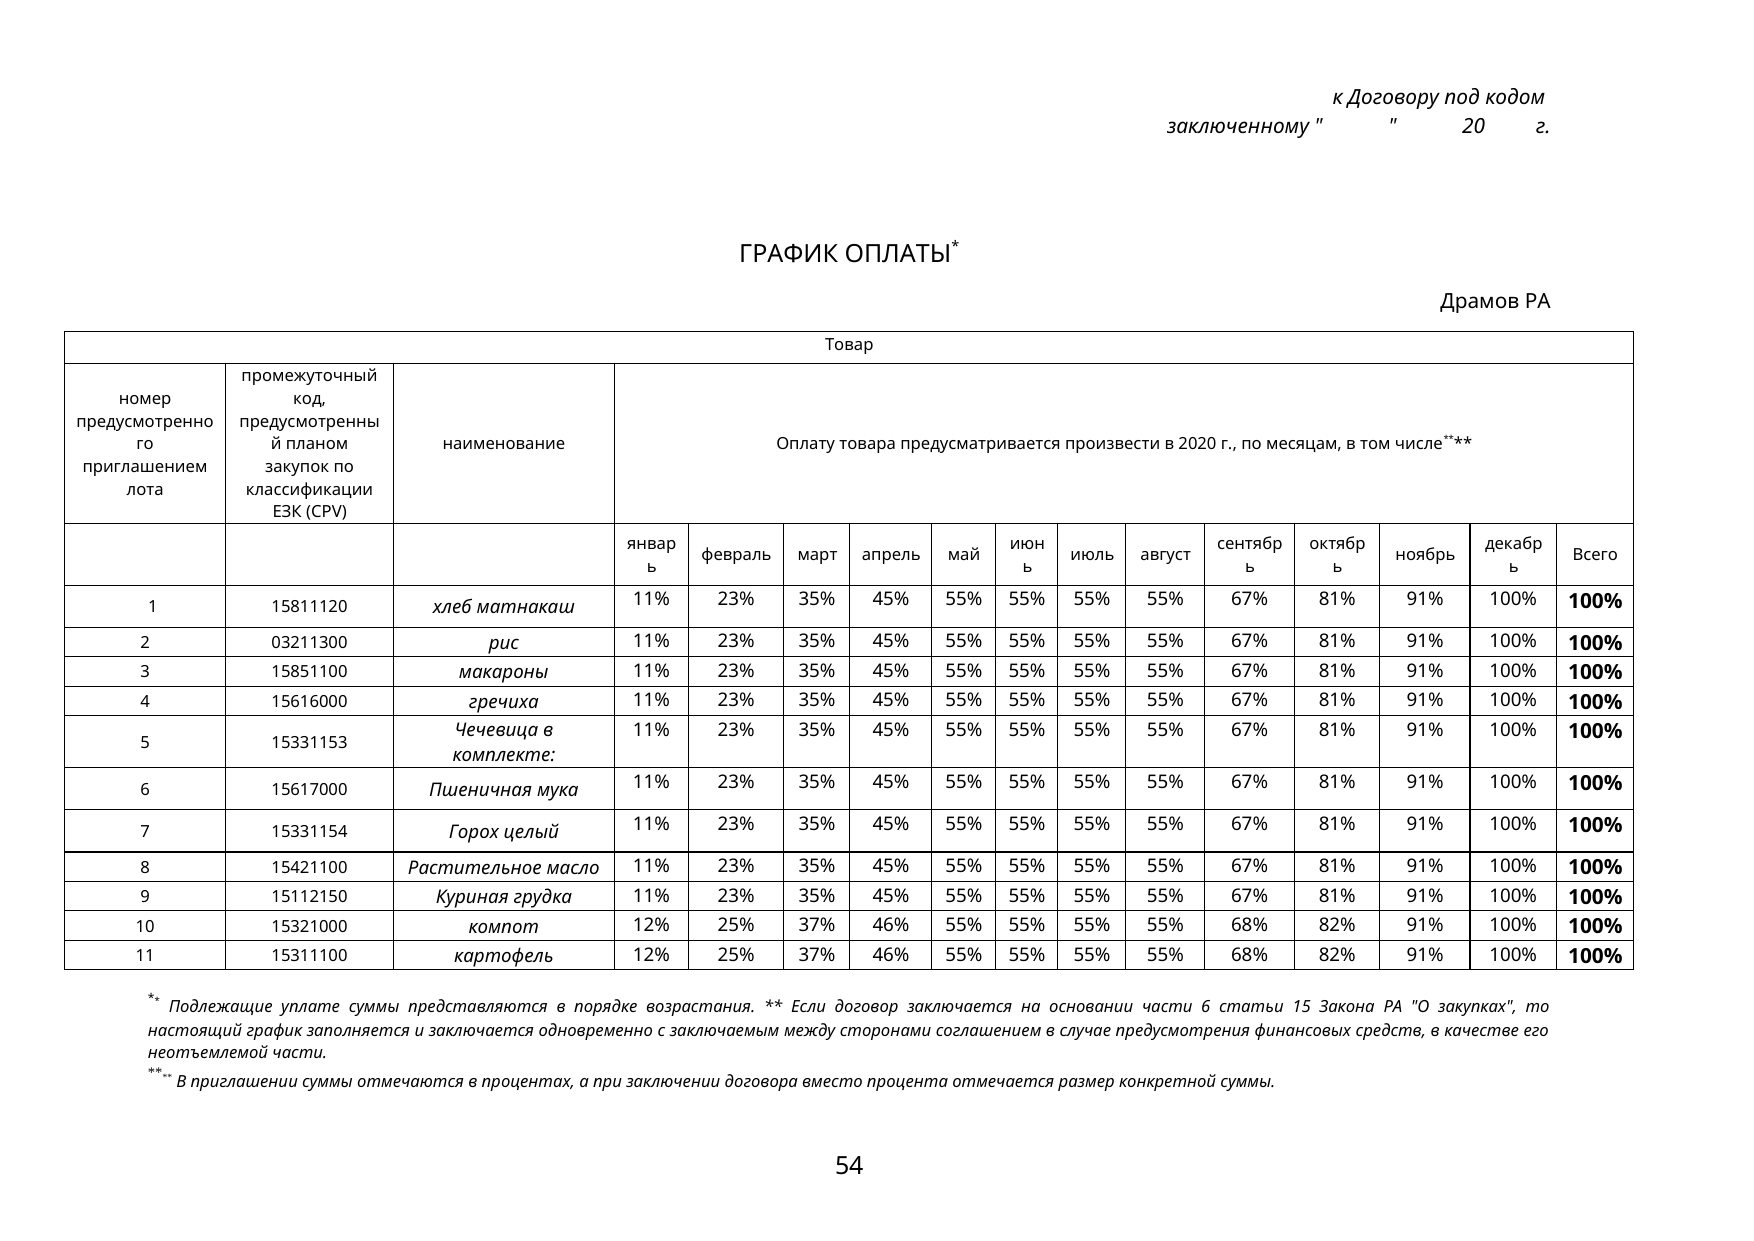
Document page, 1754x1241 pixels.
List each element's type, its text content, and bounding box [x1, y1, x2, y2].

table_cell Куриная грудка [394, 882, 614, 910]
table_cell 100% [1557, 657, 1633, 686]
table_cell 55% [1058, 716, 1125, 767]
table_cell 55% [996, 768, 1057, 809]
table_cell 67% [1205, 657, 1294, 686]
table_cell 55% [996, 628, 1057, 656]
table_cell август [1126, 524, 1204, 585]
table_cell 100% [1557, 941, 1633, 969]
table_cell февраль [689, 524, 783, 585]
table_header Товар [65, 332, 1633, 363]
table_cell сентябрь [1205, 524, 1294, 585]
table_cell 55% [1126, 716, 1204, 767]
table_cell 55% [1126, 586, 1204, 627]
table_cell 100% [1471, 882, 1556, 910]
table_cell Оплату товара предусматривается произвести в 2020 г., по месяцам, в том числе** [615, 364, 1633, 523]
table_cell 15851100 [226, 657, 393, 686]
text ГРАФИК ОПЛАТЫ* [148, 235, 1550, 269]
table_cell 23% [689, 810, 783, 851]
table_cell 55% [1126, 941, 1204, 969]
table_cell 55% [1058, 941, 1125, 969]
table_cell 11% [615, 853, 688, 881]
table_cell 12% [615, 941, 688, 969]
table_cell 55% [932, 882, 995, 910]
table_cell 11% [615, 628, 688, 656]
table_cell 55% [932, 716, 995, 767]
table_cell 55% [1126, 687, 1204, 715]
table_cell 100% [1557, 853, 1633, 881]
table_cell 15616000 [226, 687, 393, 715]
table_cell 100% [1471, 911, 1556, 940]
table_cell 45% [850, 586, 931, 627]
table_cell 55% [1126, 853, 1204, 881]
table_cell Растительное масло [394, 853, 614, 881]
table_cell 15311100 [226, 941, 393, 969]
table_cell 4 [65, 687, 225, 715]
table_cell 55% [932, 657, 995, 686]
table_cell июнь [996, 524, 1057, 585]
table_cell 55% [1126, 768, 1204, 809]
table_cell 6 [65, 768, 225, 809]
table_cell 100% [1557, 628, 1633, 656]
table_cell 67% [1205, 687, 1294, 715]
table_cell 55% [1058, 586, 1125, 627]
table_cell октябрь [1295, 524, 1379, 585]
table_cell 100% [1471, 941, 1556, 969]
table_cell промежуточный код, предусмотренный планом закупок по классификации ЕЗК (CPV) [226, 364, 393, 523]
table_cell 15331153 [226, 716, 393, 767]
table_cell 91% [1380, 687, 1469, 715]
table_cell 55% [932, 810, 995, 851]
table_cell 82% [1295, 911, 1379, 940]
table_cell макароны [394, 657, 614, 686]
table_cell 11% [615, 716, 688, 767]
table_cell картофель [394, 941, 614, 969]
table_cell 15331154 [226, 810, 393, 851]
table_cell 35% [784, 586, 849, 627]
table_cell 67% [1205, 716, 1294, 767]
table_cell 100% [1471, 810, 1556, 851]
table_cell 45% [850, 687, 931, 715]
table_cell 81% [1295, 628, 1379, 656]
table_cell 12% [615, 911, 688, 940]
table_cell гречиха [394, 687, 614, 715]
table_cell 67% [1205, 628, 1294, 656]
table_cell 55% [996, 657, 1057, 686]
table_cell 55% [1058, 657, 1125, 686]
table_cell 10 [65, 911, 225, 940]
table_cell 55% [1126, 657, 1204, 686]
table_cell 23% [689, 768, 783, 809]
table_cell 2 [65, 628, 225, 656]
table_cell 23% [689, 657, 783, 686]
table_cell 35% [784, 882, 849, 910]
table_cell 91% [1380, 628, 1469, 656]
table_cell 55% [932, 687, 995, 715]
table_cell декабрь [1471, 524, 1556, 585]
table_cell 11% [615, 882, 688, 910]
table_cell 15112150 [226, 882, 393, 910]
table_cell 11% [615, 810, 688, 851]
table_cell 100% [1471, 657, 1556, 686]
table_cell 55% [932, 768, 995, 809]
table_cell май [932, 524, 995, 585]
table_cell 81% [1295, 716, 1379, 767]
table_cell 55% [996, 941, 1057, 969]
table_cell 55% [1058, 911, 1125, 940]
table_cell Всего [1557, 524, 1633, 585]
table_cell 15421100 [226, 853, 393, 881]
table_cell 100% [1471, 687, 1556, 715]
text к Договору под кодом заключенному " " 20 г. [148, 82, 1550, 139]
table_cell 35% [784, 716, 849, 767]
table_cell апрель [850, 524, 931, 585]
table_cell 23% [689, 586, 783, 627]
table_cell 8 [65, 853, 225, 881]
table_cell [65, 524, 225, 585]
table_cell 81% [1295, 586, 1379, 627]
table_cell 100% [1471, 853, 1556, 881]
table_cell 67% [1205, 768, 1294, 809]
table_cell 11% [615, 657, 688, 686]
table_cell 91% [1380, 716, 1469, 767]
table_cell 9 [65, 882, 225, 910]
table_cell 67% [1205, 882, 1294, 910]
table_cell 55% [1126, 628, 1204, 656]
table_cell 55% [1058, 628, 1125, 656]
table_cell 45% [850, 853, 931, 881]
table_cell 15617000 [226, 768, 393, 809]
table_cell 67% [1205, 586, 1294, 627]
table_cell 55% [1058, 810, 1125, 851]
table_cell 91% [1380, 657, 1469, 686]
table_cell 68% [1205, 911, 1294, 940]
table_cell 100% [1557, 716, 1633, 767]
table_cell 15811120 [226, 586, 393, 627]
table_cell 81% [1295, 810, 1379, 851]
table_cell 23% [689, 882, 783, 910]
table_cell 23% [689, 853, 783, 881]
table_cell 11% [615, 768, 688, 809]
table_cell 81% [1295, 853, 1379, 881]
table_cell 81% [1295, 768, 1379, 809]
table_cell [226, 524, 393, 585]
table_cell 91% [1380, 882, 1469, 910]
table_cell [394, 524, 614, 585]
table_cell 11% [615, 687, 688, 715]
table_cell 55% [932, 586, 995, 627]
table_cell 55% [996, 687, 1057, 715]
table_cell 5 [65, 716, 225, 767]
table_cell 55% [932, 941, 995, 969]
table_cell 45% [850, 768, 931, 809]
table_cell 68% [1205, 941, 1294, 969]
table_cell 11% [615, 586, 688, 627]
table_cell 45% [850, 716, 931, 767]
table_cell 23% [689, 687, 783, 715]
table_cell 35% [784, 768, 849, 809]
table_cell 91% [1380, 941, 1469, 969]
table_cell 3 [65, 657, 225, 686]
table_cell 91% [1380, 768, 1469, 809]
table_cell 55% [996, 586, 1057, 627]
table_cell 45% [850, 882, 931, 910]
table_cell 100% [1471, 586, 1556, 627]
table_cell 91% [1380, 853, 1469, 881]
table_cell июль [1058, 524, 1125, 585]
table_cell 81% [1295, 882, 1379, 910]
text Драмов РА [148, 286, 1550, 314]
table_cell рис [394, 628, 614, 656]
table_cell 7 [65, 810, 225, 851]
table_cell 55% [1126, 810, 1204, 851]
table_cell 100% [1557, 586, 1633, 627]
table_cell 45% [850, 810, 931, 851]
table_cell Горох целый [394, 810, 614, 851]
table_cell 67% [1205, 853, 1294, 881]
table_cell номер предусмотренного приглашением лота [65, 364, 225, 523]
table_cell март [784, 524, 849, 585]
table_cell 55% [1058, 882, 1125, 910]
table_cell 35% [784, 853, 849, 881]
table_cell 55% [996, 716, 1057, 767]
table_cell 91% [1380, 810, 1469, 851]
table_cell 100% [1557, 882, 1633, 910]
table_cell Чечевица в комплекте: [394, 716, 614, 767]
table_cell 37% [784, 941, 849, 969]
table_cell ноябрь [1380, 524, 1469, 585]
table_cell 55% [1058, 853, 1125, 881]
table_cell 55% [1058, 768, 1125, 809]
table_cell 35% [784, 687, 849, 715]
table_cell Пшеничная мука [394, 768, 614, 809]
table_cell 55% [996, 853, 1057, 881]
table_cell 11 [65, 941, 225, 969]
table_cell 100% [1557, 687, 1633, 715]
table_cell 46% [850, 911, 931, 940]
table_cell 46% [850, 941, 931, 969]
table_cell 35% [784, 628, 849, 656]
table_cell 45% [850, 628, 931, 656]
table_cell 81% [1295, 687, 1379, 715]
table_cell январь [615, 524, 688, 585]
table_cell 23% [689, 628, 783, 656]
table_cell 1 [65, 586, 225, 627]
table_cell 100% [1557, 911, 1633, 940]
table_cell 100% [1471, 628, 1556, 656]
table_cell 55% [996, 882, 1057, 910]
table_cell 25% [689, 941, 783, 969]
table_cell компот [394, 911, 614, 940]
table_cell 45% [850, 657, 931, 686]
table_cell 81% [1295, 657, 1379, 686]
table_cell 100% [1557, 810, 1633, 851]
table_cell 15321000 [226, 911, 393, 940]
table_cell 55% [932, 853, 995, 881]
table_cell 55% [996, 810, 1057, 851]
table_cell 55% [1126, 882, 1204, 910]
table_cell 35% [784, 657, 849, 686]
table_cell 35% [784, 810, 849, 851]
table_cell 100% [1557, 768, 1633, 809]
table_cell 67% [1205, 810, 1294, 851]
table_cell 55% [932, 911, 995, 940]
table_cell 55% [1058, 687, 1125, 715]
table_cell 55% [996, 911, 1057, 940]
table_cell 37% [784, 911, 849, 940]
table_cell 03211300 [226, 628, 393, 656]
table_cell 25% [689, 911, 783, 940]
table_cell 55% [1126, 911, 1204, 940]
table_cell 82% [1295, 941, 1379, 969]
table_cell 91% [1380, 586, 1469, 627]
table_cell наименование [394, 364, 614, 523]
table_cell 55% [932, 628, 995, 656]
table_cell 91% [1380, 911, 1469, 940]
table_cell 100% [1471, 768, 1556, 809]
table_cell 23% [689, 716, 783, 767]
table_cell 100% [1471, 716, 1556, 767]
table_cell хлеб матнакаш [394, 586, 614, 627]
